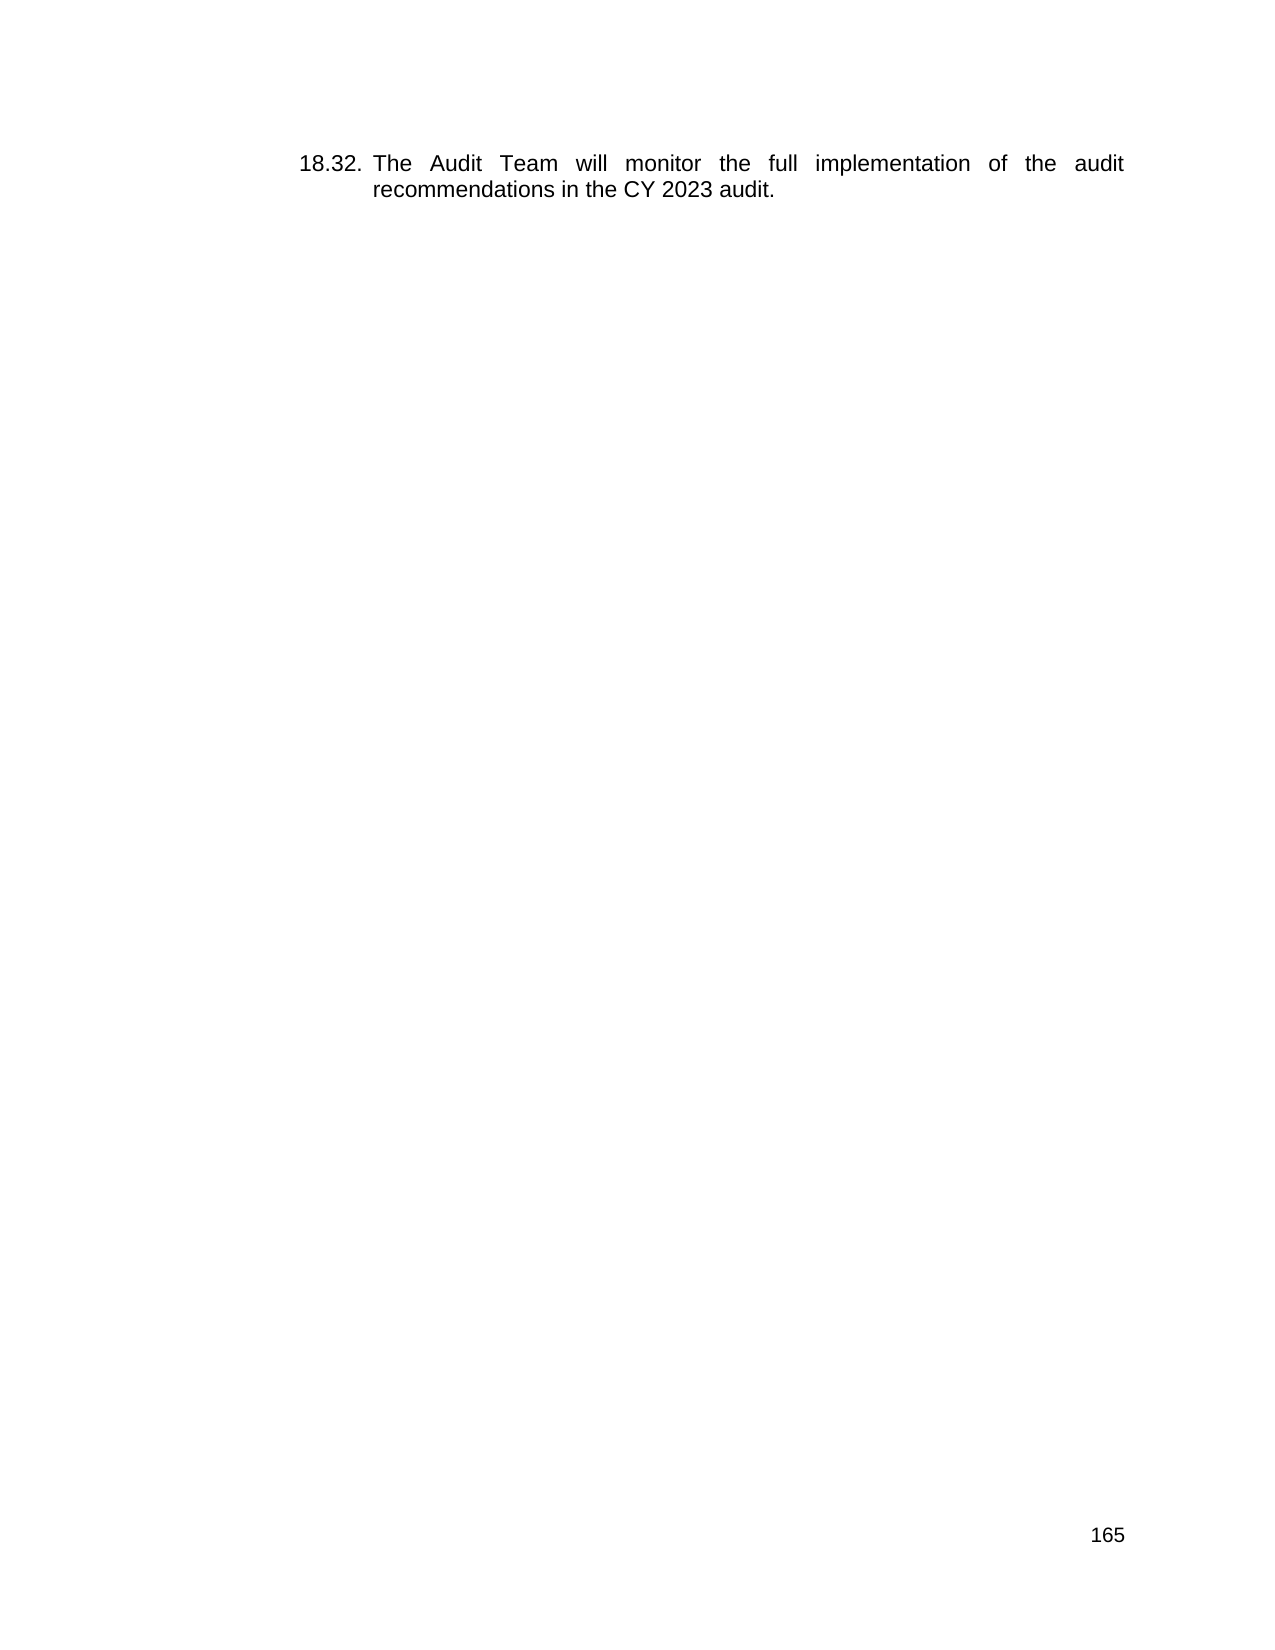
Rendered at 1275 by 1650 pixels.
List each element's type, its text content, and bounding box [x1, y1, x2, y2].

list The Audit Team will monitor the full implementation of the audit recommendations in the CY 2023 audit. [299, 150, 1125, 203]
